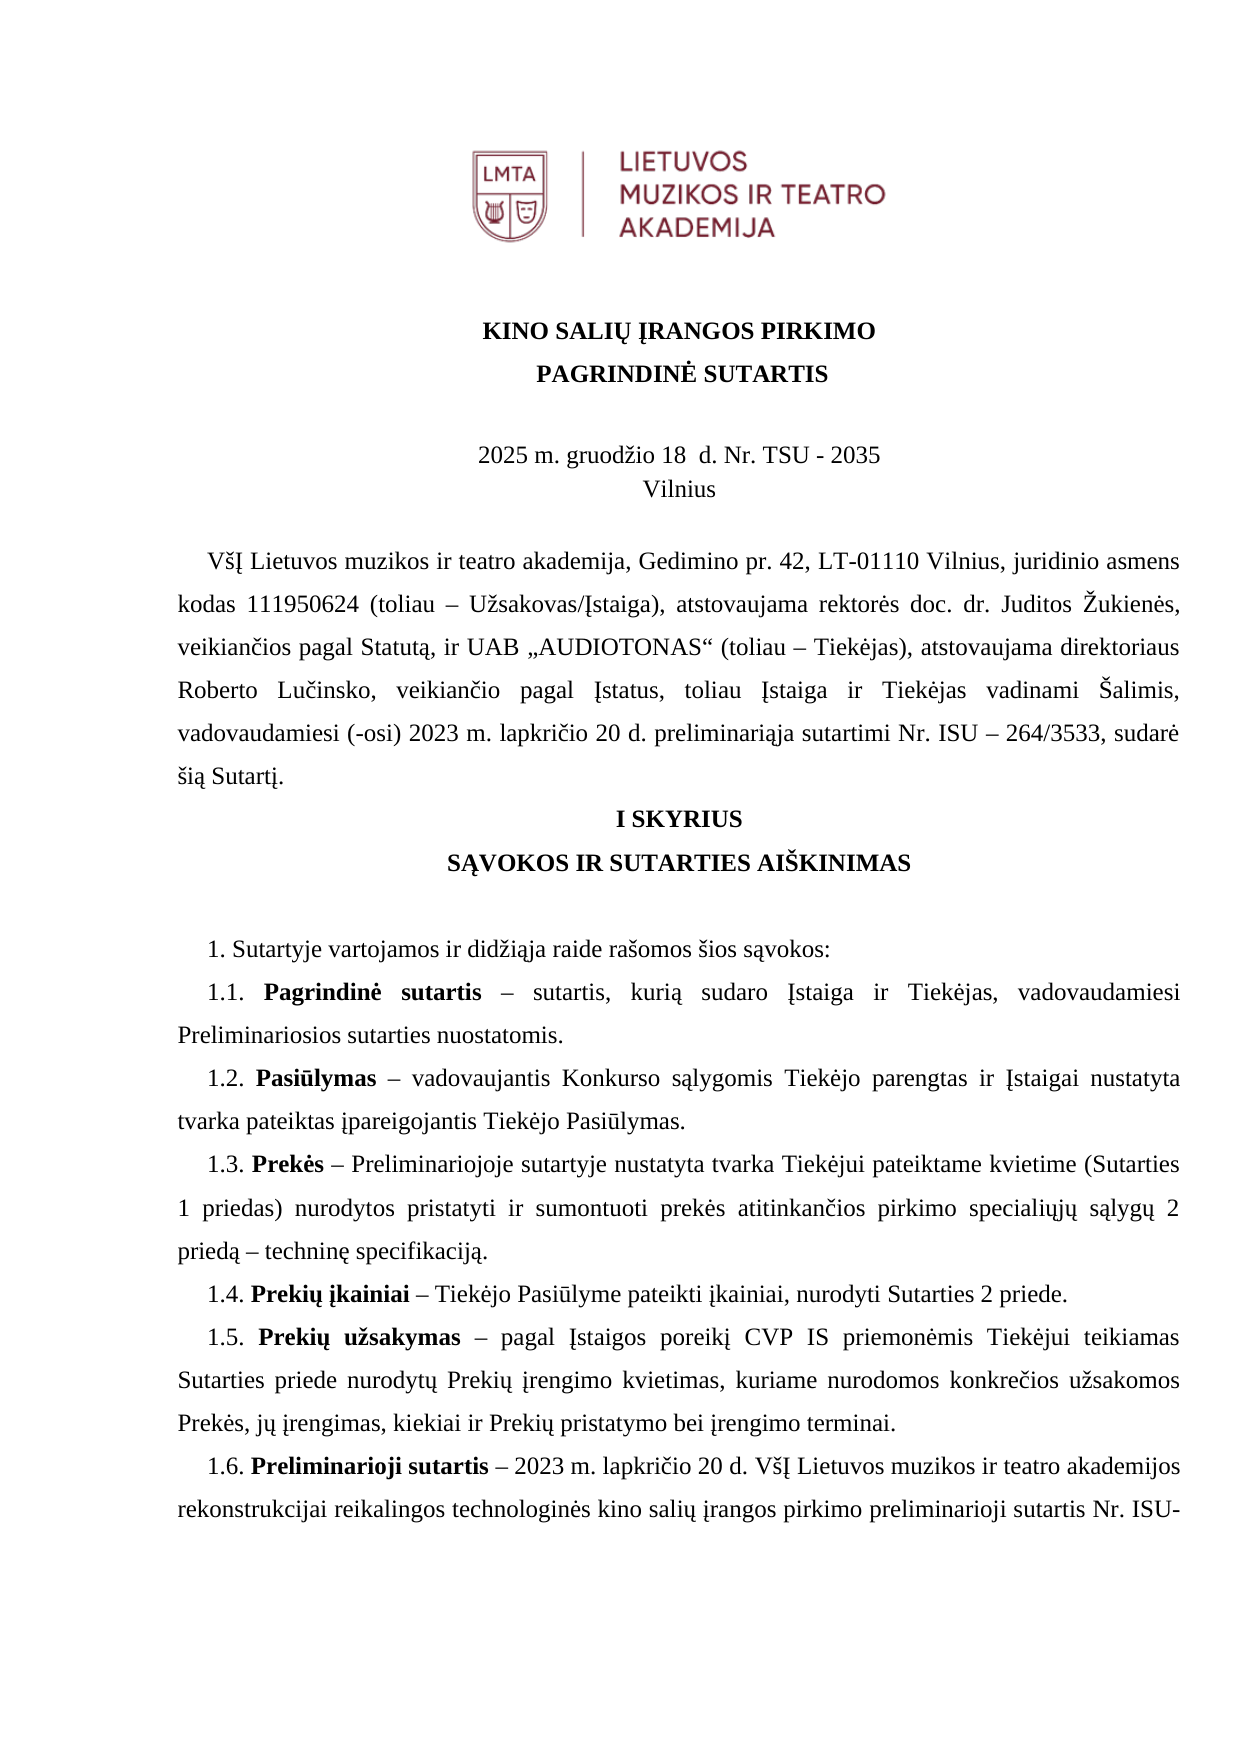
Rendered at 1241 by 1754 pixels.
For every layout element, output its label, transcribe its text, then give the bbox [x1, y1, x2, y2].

text 1.5. Prekių užsakymas – pagal Įstaigos poreikį CVP IS priemonėmis Tiekėjui teikiamas Sutarties priede nurodytų Prekių įrengimo kvietimas, kuriame nurodomos konkrečios užsakomos Prekės, jų įrengimas, kiekiai ir Prekių pristatymo bei įrengimo terminai. [177, 1322, 1181, 1437]
text 2025 m. gruodžio 18 d. Nr. TSU - 2035 [177, 436, 1181, 469]
text SĄVOKOS IR SUTARTIES AIŠKINIMAS [177, 848, 1181, 876]
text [177, 1451, 1181, 1523]
text VšĮ Lietuvos muzikos ir teatro akademija, Gedimino pr. 42, LT-01110 Vilnius, juridinio asmens kodas 111950624 (toliau – Užsakovas/Įstaiga), atstovaujama rektorės doc. dr. Juditos Žukienės, veikiančios pagal Statutą, ir UAB „AUDIOTONAS“ (toliau – Tiekėjas), atstovaujama direktoriaus Roberto Lučinsko, veikiančio pagal Įstatus, toliau Įstaiga ir Tiekėjas vadinami Šalimis, vadovaudamiesi (-osi) 2023 m. lapkričio 20 d. preliminariąja sutartimi Nr. ISU – 264/3533, sudarė šią Sutartį. [177, 546, 1181, 790]
picture [454, 132, 904, 261]
text PAGRINDINĖ SUTARTIS [177, 359, 1181, 388]
text 1.1. Pagrindinė sutartis – sutartis, kurią sudaro Įstaiga ir Tiekėjas, vadovaudamiesi Preliminariosios sutarties nuostatomis. [177, 977, 1181, 1049]
text 1.3. Prekės – Preliminariojoje sutartyje nustatyta tvarka Tiekėjui pateiktame kvietime (Sutarties 1 priedas) nurodytos pristatyti ir sumontuoti prekės atitinkančios pirkimo specialiųjų sąlygų 2 priedą – techninę specifikaciją. [177, 1149, 1181, 1264]
text Vilnius [177, 469, 1181, 503]
text 1.2. Pasiūlymas – vadovaujantis Konkurso sąlygomis Tiekėjo parengtas ir Įstaigai nustatyta tvarka pateiktas įpareigojantis Tiekėjo Pasiūlymas. [177, 1063, 1181, 1135]
text KINO SALIŲ ĮRANGOS PIRKIMO [177, 316, 1181, 345]
text 1.4. Prekių įkainiai – Tiekėjo Pasiūlyme pateikti įkainiai, nurodyti Sutarties 2 priede. [177, 1279, 1181, 1308]
text I SKYRIUS [177, 804, 1181, 833]
text 1. Sutartyje vartojamos ir didžiąja raide rašomos šios sąvokos: [177, 934, 1181, 963]
